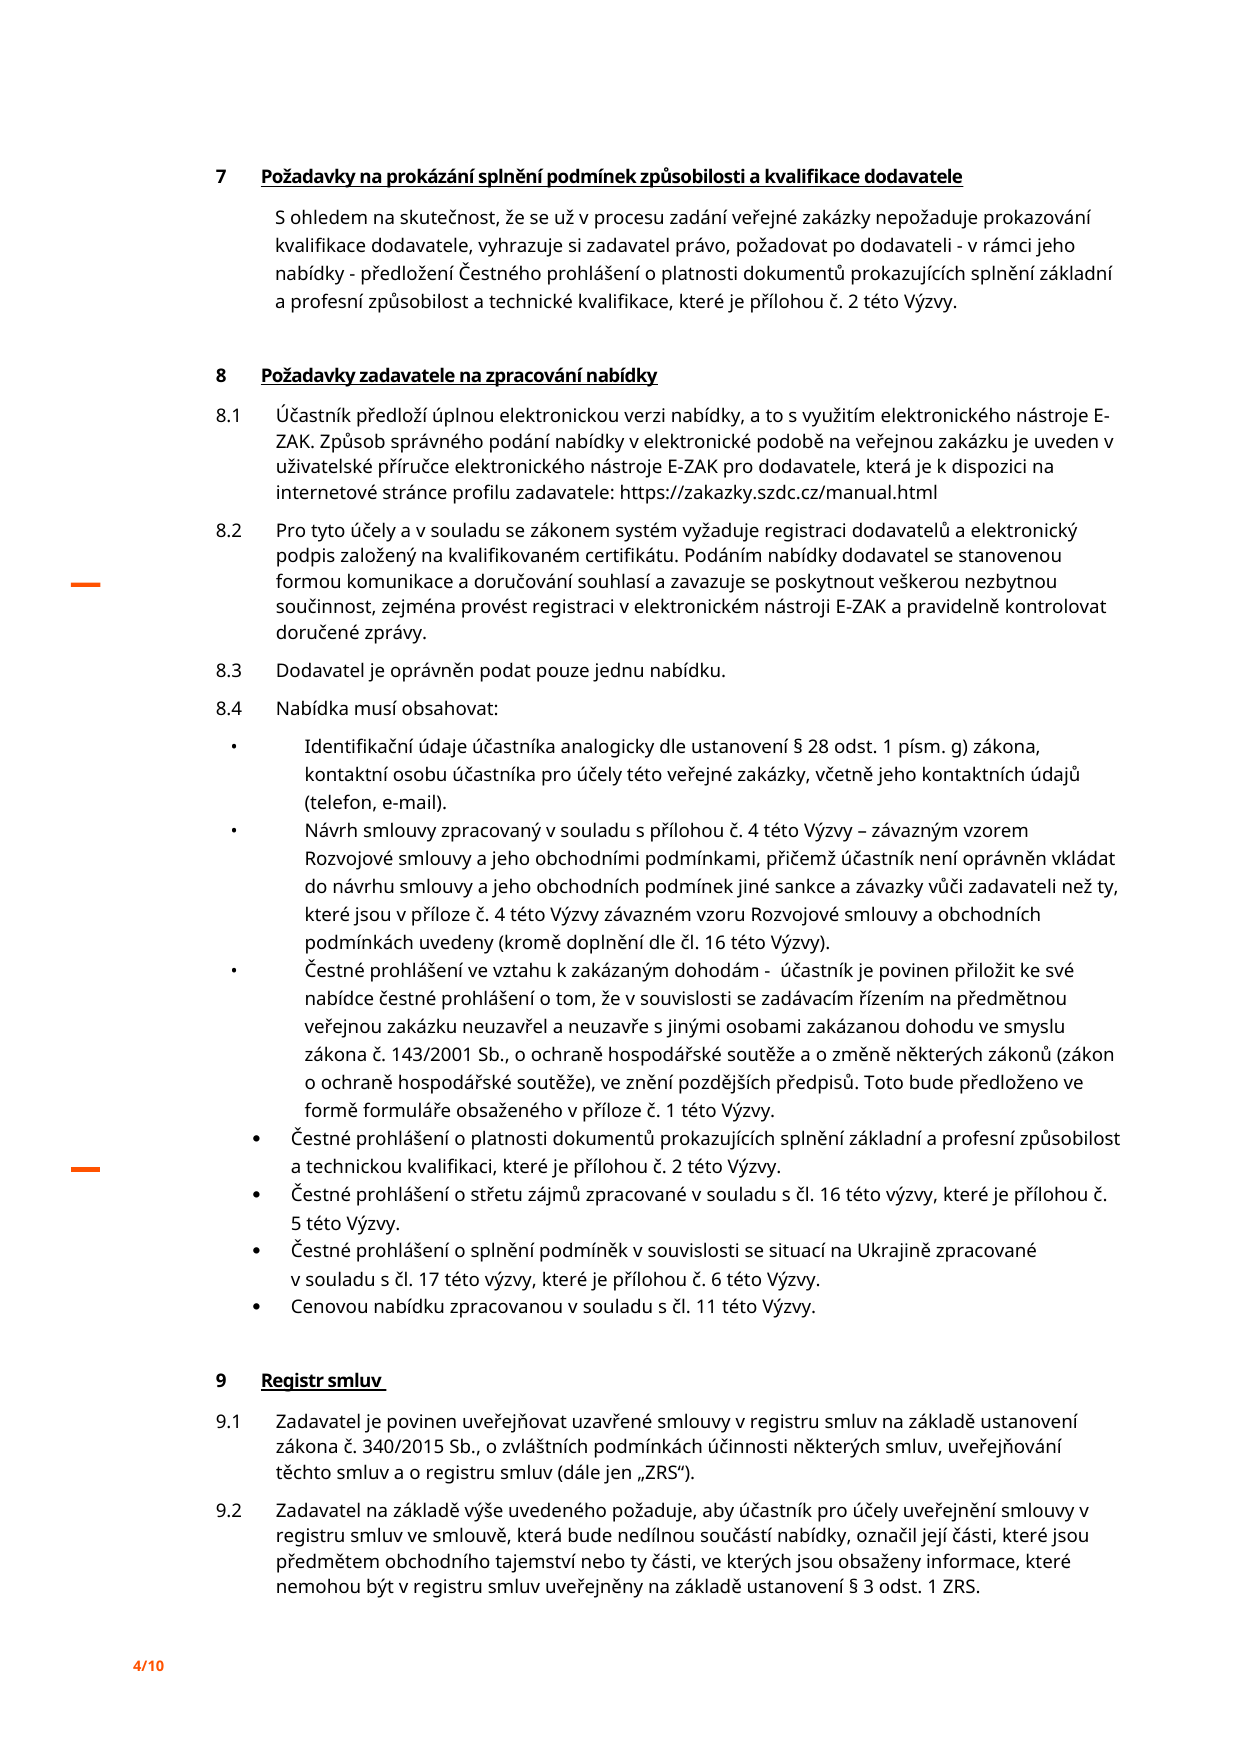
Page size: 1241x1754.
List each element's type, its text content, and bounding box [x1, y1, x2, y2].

subtitle Účastník předloží úplnou elektronickou verzi nabídky, a to s využitím elektronického nástroje E-ZAK. Způsob správného podání nabídky v elektronické podobě na veřejnou zakázku je uveden v uživatelské příručce elektronického nástroje E-ZAK pro dodavatele, která je k dispozici na internetové stránce profilu zadavatele: https://zakazky.szdc.cz/manual.html [216, 403, 1122, 505]
subtitle Požadavky zadavatele na zpracování nabídky [216, 362, 1122, 388]
subtitle Registr smluv [216, 1368, 1122, 1393]
text • Identifikační údaje účastníka analogicky dle ustanovení § 28 odst. 1 písm. g) zákona, kontaktní osobu účastníka pro účely této veřejné zakázky, včetně jeho kontaktních údajů (telefon, e-mail). [230, 733, 1122, 815]
subtitle Zadavatel na základě výše uvedeného požaduje, aby účastník pro účely uveřejnění smlouvy v registru smluv ve smlouvě, která bude nedílnou součástí nabídky, označil její části, které jsou předmětem obchodního tajemství nebo ty části, ve kterých jsou obsaženy informace, které nemohou být v registru smluv uveřejněny na základě ustanovení § 3 odst. 1 ZRS. [216, 1497, 1122, 1599]
text S ohledem na skutečnost, že se už v procesu zadání veřejné zakázky nepožaduje prokazování kvalifikace dodavatele, vyhrazuje si zadavatel právo, požadovat po dodavateli - v rámci jeho nabídky - předložení Čestného prohlášení o platnosti dokumentů prokazujících splnění základní a profesní způsobilost a technické kvalifikace, které je přílohou č. 2 této Výzvy. [275, 204, 1122, 314]
list Cenovou nabídku zpracovanou v souladu s čl. 11 této Výzvy. [253, 1294, 1122, 1319]
list Čestné prohlášení o splnění podmíněk v souvislosti se situací na Ukrajině zpracované v souladu s čl. 17 této výzvy, které je přílohou č. 6 této Výzvy. [253, 1238, 1122, 1291]
subtitle Nabídka musí obsahovat: [216, 695, 1122, 721]
text • Návrh smlouvy zpracovaný v souladu s přílohou č. 4 této Výzvy – závazným vzorem Rozvojové smlouvy a jeho obchodními podmínkami, přičemž účastník není oprávněn vkládat do návrhu smlouvy a jeho obchodních podmínek jiné sankce a závazky vůči zadavateli než ty, které jsou v příloze č. 4 této Výzvy závazném vzoru Rozvojové smlouvy a obchodních podmínkách uvedeny (kromě doplnění dle čl. 16 této Výzvy). [230, 817, 1122, 955]
list Čestné prohlášení o platnosti dokumentů prokazujících splnění základní a profesní způsobilost a technickou kvalifikaci, které je přílohou č. 2 této Výzvy. [253, 1126, 1122, 1179]
subtitle Zadavatel je povinen uveřejňovat uzavřené smlouvy v registru smluv na základě ustanovení zákona č. 340/2015 Sb., o zvláštních podmínkách účinnosti některých smluv, uveřejňování těchto smluv a o registru smluv (dále jen „ZRS“). [216, 1408, 1122, 1485]
list Čestné prohlášení o střetu zájmů zpracované v souladu s čl. 16 této výzvy, které je přílohou č. 5 této Výzvy. [253, 1182, 1122, 1235]
subtitle Dodavatel je oprávněn podat pouze jednu nabídku. [216, 657, 1122, 683]
subtitle Pro tyto účely a v souladu se zákonem systém vyžaduje registraci dodavatelů a elektronický podpis založený na kvalifikovaném certifikátu. Podáním nabídky dodavatel se stanovenou formou komunikace a doručování souhlasí a zavazuje se poskytnout veškerou nezbytnou součinnost, zejména provést registraci v elektronickém nástroji E-ZAK a pravidelně kontrolovat doručené zprávy. [216, 517, 1122, 645]
text • Čestné prohlášení ve vztahu k zakázaným dohodám - účastník je povinen přiložit ke své nabídce čestné prohlášení o tom, že v souvislosti se zadávacím řízením na předmětnou veřejnou zakázku neuzavřel a neuzavře s jinými osobami zakázanou dohodu ve smyslu zákona č. 143/2001 Sb., o ochraně hospodářské soutěže a o změně některých zákonů (zákon o ochraně hospodářské soutěže), ve znění pozdějších předpisů. Toto bude předloženo ve formě formuláře obsaženého v příloze č. 1 této Výzvy. [230, 958, 1122, 1123]
subtitle Požadavky na prokázání splnění podmínek způsobilosti a kvalifikace dodavatele [216, 164, 1122, 189]
